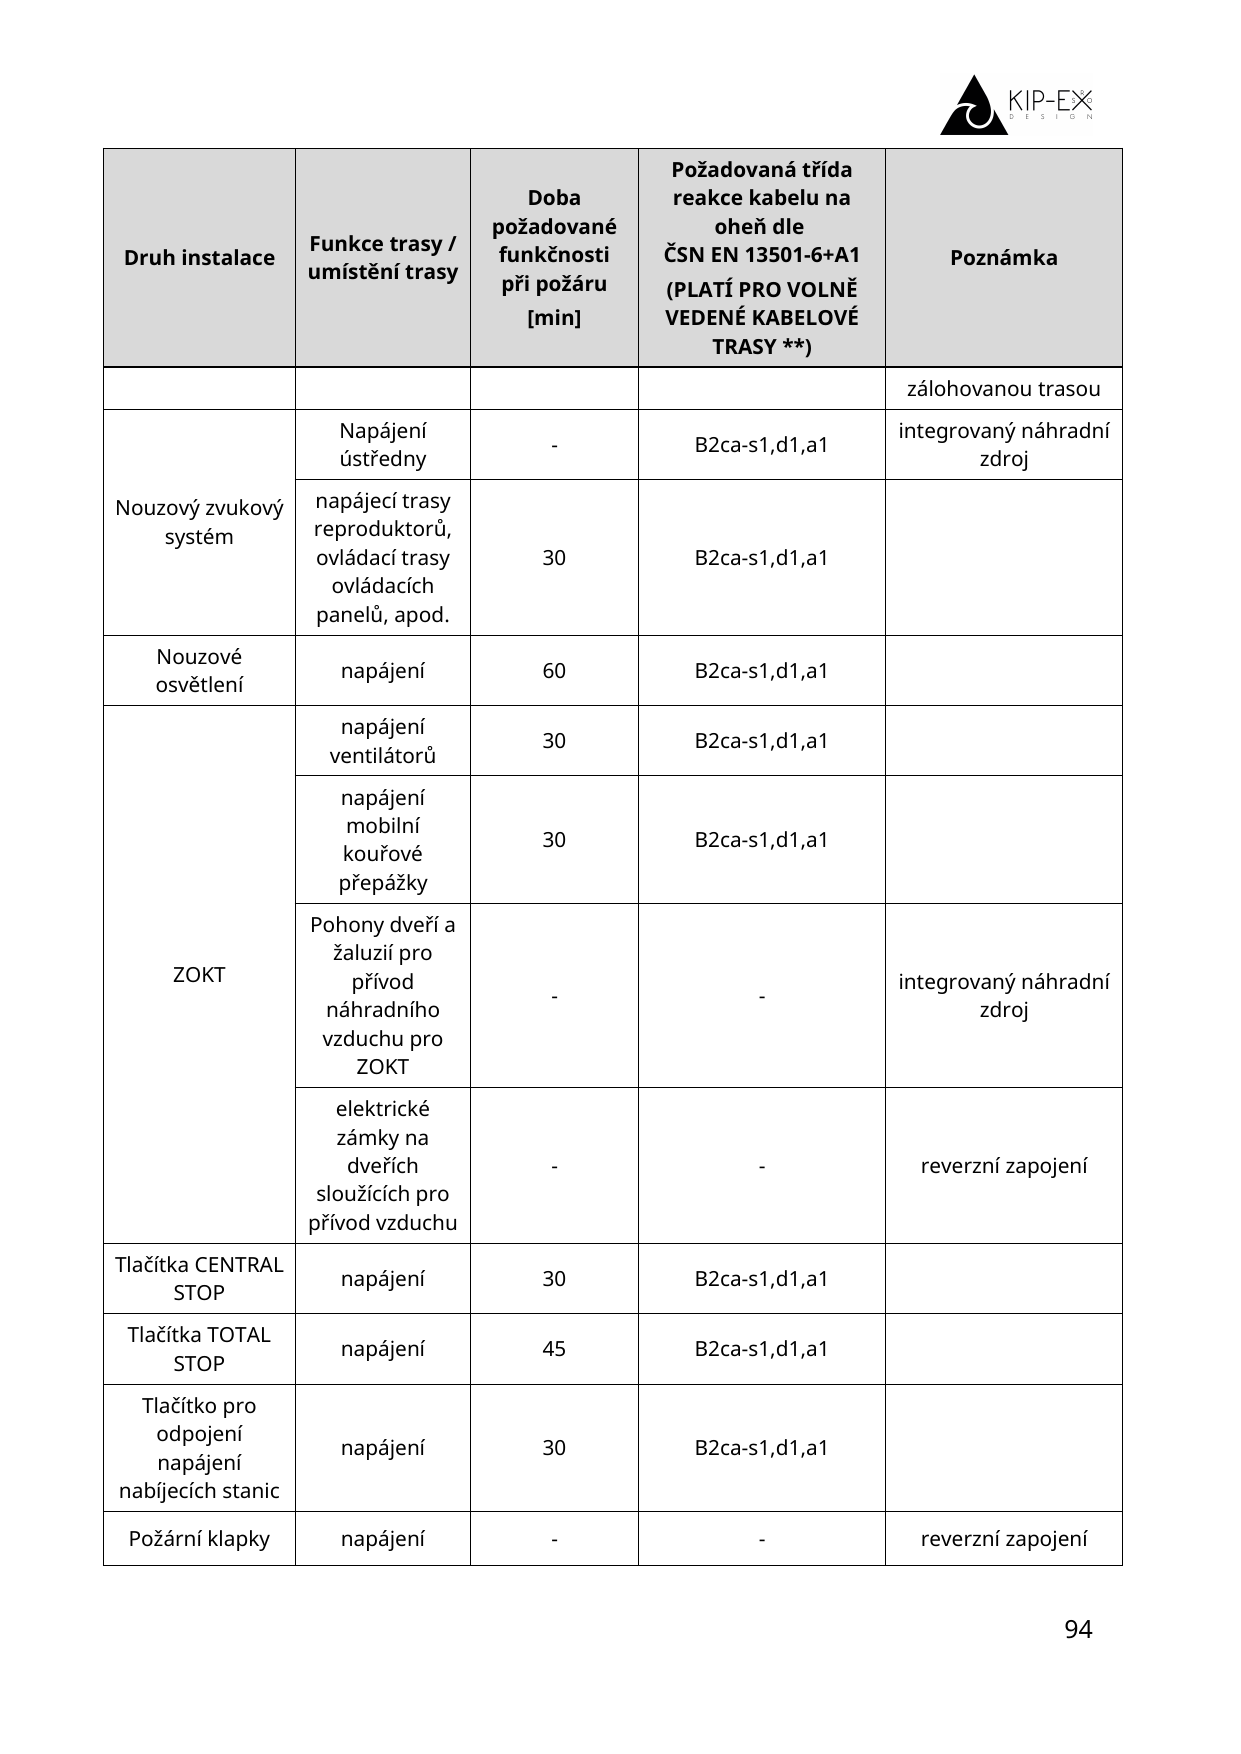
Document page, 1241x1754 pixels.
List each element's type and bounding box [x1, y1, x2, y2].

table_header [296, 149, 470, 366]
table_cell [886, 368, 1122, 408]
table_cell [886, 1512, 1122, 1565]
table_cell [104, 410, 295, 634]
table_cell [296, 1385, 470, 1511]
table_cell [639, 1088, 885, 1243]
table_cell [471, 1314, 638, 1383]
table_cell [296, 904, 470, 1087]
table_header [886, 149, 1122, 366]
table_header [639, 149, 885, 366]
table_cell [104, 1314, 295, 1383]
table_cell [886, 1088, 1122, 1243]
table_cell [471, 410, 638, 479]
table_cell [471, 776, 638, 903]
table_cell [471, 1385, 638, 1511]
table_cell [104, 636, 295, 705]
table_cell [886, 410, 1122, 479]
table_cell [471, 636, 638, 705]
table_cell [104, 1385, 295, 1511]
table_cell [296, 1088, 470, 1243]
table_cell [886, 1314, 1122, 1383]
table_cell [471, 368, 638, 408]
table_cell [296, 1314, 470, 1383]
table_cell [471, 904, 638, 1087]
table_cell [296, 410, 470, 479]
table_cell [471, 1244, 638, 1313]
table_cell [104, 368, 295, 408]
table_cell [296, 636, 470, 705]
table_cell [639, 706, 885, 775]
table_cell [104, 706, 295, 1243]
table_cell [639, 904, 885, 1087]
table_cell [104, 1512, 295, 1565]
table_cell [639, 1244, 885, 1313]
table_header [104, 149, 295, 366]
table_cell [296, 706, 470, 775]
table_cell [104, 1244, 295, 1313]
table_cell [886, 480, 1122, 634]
picture [939, 73, 1093, 136]
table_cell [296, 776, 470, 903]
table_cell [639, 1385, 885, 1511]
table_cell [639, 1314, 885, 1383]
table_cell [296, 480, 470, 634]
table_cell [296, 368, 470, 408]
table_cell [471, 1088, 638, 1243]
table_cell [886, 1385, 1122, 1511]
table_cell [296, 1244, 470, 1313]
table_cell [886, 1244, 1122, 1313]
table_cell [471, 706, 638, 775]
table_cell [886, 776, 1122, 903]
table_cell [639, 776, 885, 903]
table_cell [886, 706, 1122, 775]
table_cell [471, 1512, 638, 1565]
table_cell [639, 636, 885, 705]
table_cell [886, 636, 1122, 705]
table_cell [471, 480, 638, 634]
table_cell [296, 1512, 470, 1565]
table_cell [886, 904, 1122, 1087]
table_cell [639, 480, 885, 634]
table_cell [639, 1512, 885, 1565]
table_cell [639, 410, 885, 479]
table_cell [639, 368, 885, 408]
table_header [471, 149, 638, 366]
